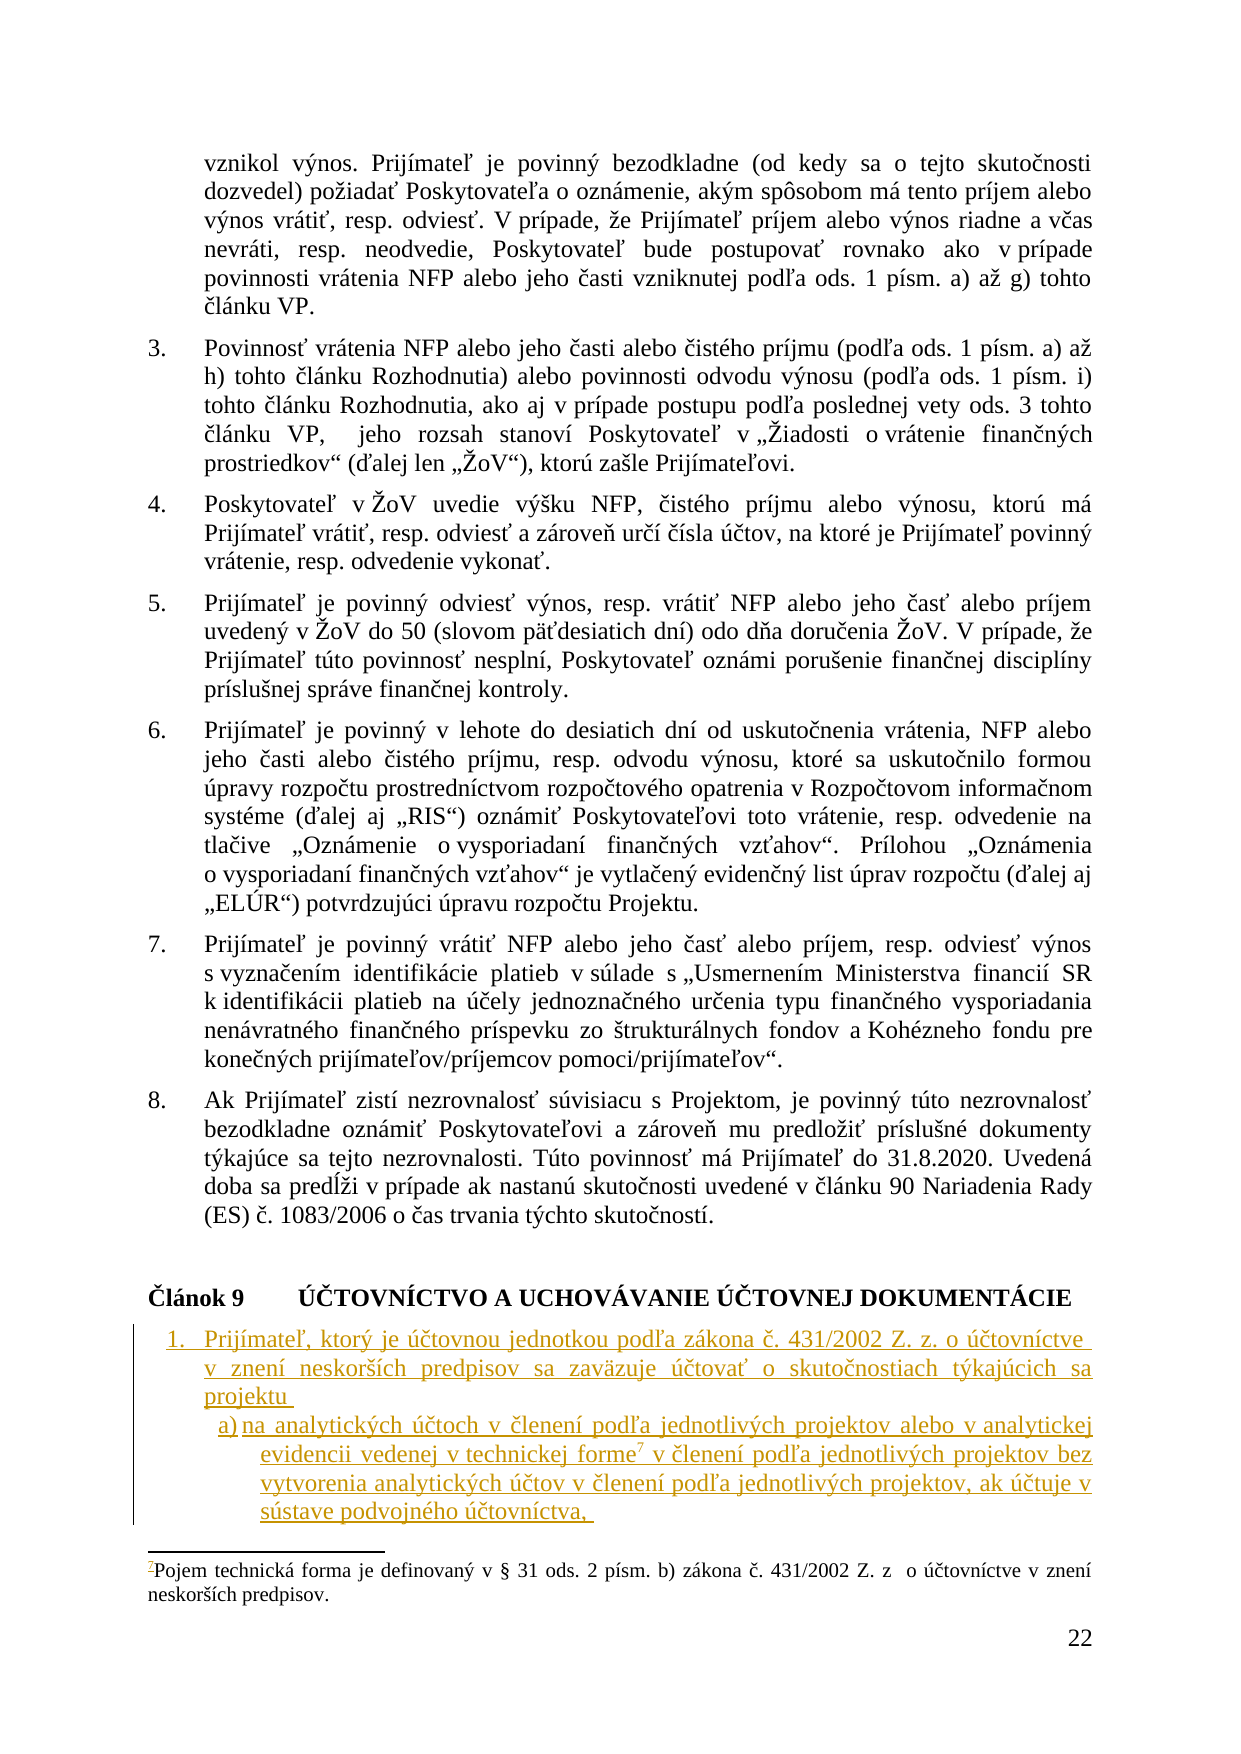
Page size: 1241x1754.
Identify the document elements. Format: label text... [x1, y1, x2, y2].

list Prijímateľ je povinný odvieť výno, rep. vrátiť NFP alebo jeho čať alebo príjem uvedený v ŽoV do 50 (lovom päťdeiatich dní) odo dňa doručenia ŽoV. V prípade, že Prijímateľ túto povinnoť neplní, Pokytovateľ oznámi porušenie finančnej diciplíny prílušnej práve finančnej kontroly. [148, 588, 1093, 703]
list Ak Prijímateľ zití nezrovnaloť úviiacu Projektom, je povinný túto nezrovnaloť bezodkladne oznámiť Pokytovateľovi a zároveň mu predložiť prílušné dokumenty týkajúce a tejto nezrovnaloti. Túto povinnoť má Prijímateľ do 31.8.2020. Uvedená doba a predĺži v prípade ak natanú kutočnoti uvedené v článku 90 Nariadenia Rady (ES) č. 1083/2006 o ča trvania týchto kutočnotí. [148, 1085, 1093, 1229]
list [148, 148, 1093, 320]
subtitle Článok 9 ÚČTOVNÍCTVO A UCHOVÁVANIE ÚČTOVNEJ DOKUMENTÁCIE [148, 1283, 1093, 1311]
list Prijímateľ je povinný v lehote do deiatich dní od ukutočnenia vrátenia, NFP alebo jeho čati alebo čistého príjmu, rep. odvodu výnou, ktoré a ukutočnilo formou úpravy rozpočtu protredníctvom rozpočtového opatrenia v Rozpočtovom informačnom ytéme (ďalej aj „RIS“) oznámiť Pokytovateľovi toto vrátenie, rep. odvedenie na tlačive „Oznámenie o vyporiadaní finančných vzťahov“. Prílohou „Oznámenia o vyporiadaní finančných vzťahov“ je vytlačený evidenčný lit úprav rozpočtu (ďalej aj „ELÚR“) potvrdzujúci úpravu rozpočtu Projektu. [148, 715, 1093, 916]
list Prijímateľ je povinný vrátiť NFP alebo jeho čať alebo príjem, rep. odvieť výno vyznačením identifikácie platieb v úlade „Umernením Minitertva financií SR k identifikácii platieb na účely jednoznačného určenia typu finančného vyporiadania nenávratného finančného prípevku zo štrukturálnych fondov a Kohézneho fondu pre konečných prijímateľov/príjemcov pomoci/prijímateľov“. [148, 929, 1093, 1073]
list Pokytovateľ v ŽoV uvedie výšku NFP, čistého príjmu alebo výnou, ktorú má Prijímateľ vrátiť, rep. odvieť a zároveň určí číla účtov, na ktoré je Prijímateľ povinný vrátenie, rep. odvedenie vykonať. [148, 489, 1093, 575]
list Povinnoť vrátenia NFP alebo jeho čati alebo čistého príjmu (podľa od. 1 písm. a) až h) tohto článku Rozhodnutia) alebo povinnoti odvodu výnosu (podľa od. 1 pím. i) tohto článku Rozhodnutia, ako aj v prípade potupu podľa polednej vety od. 3 tohto článku VP, jeho rozah tanoví Pokytovateľ v „Žiadoti o vrátenie finančných protriedkov“ (ďalej len „ŽoV“), ktorú zašle Prijímateľovi. [148, 333, 1093, 476]
